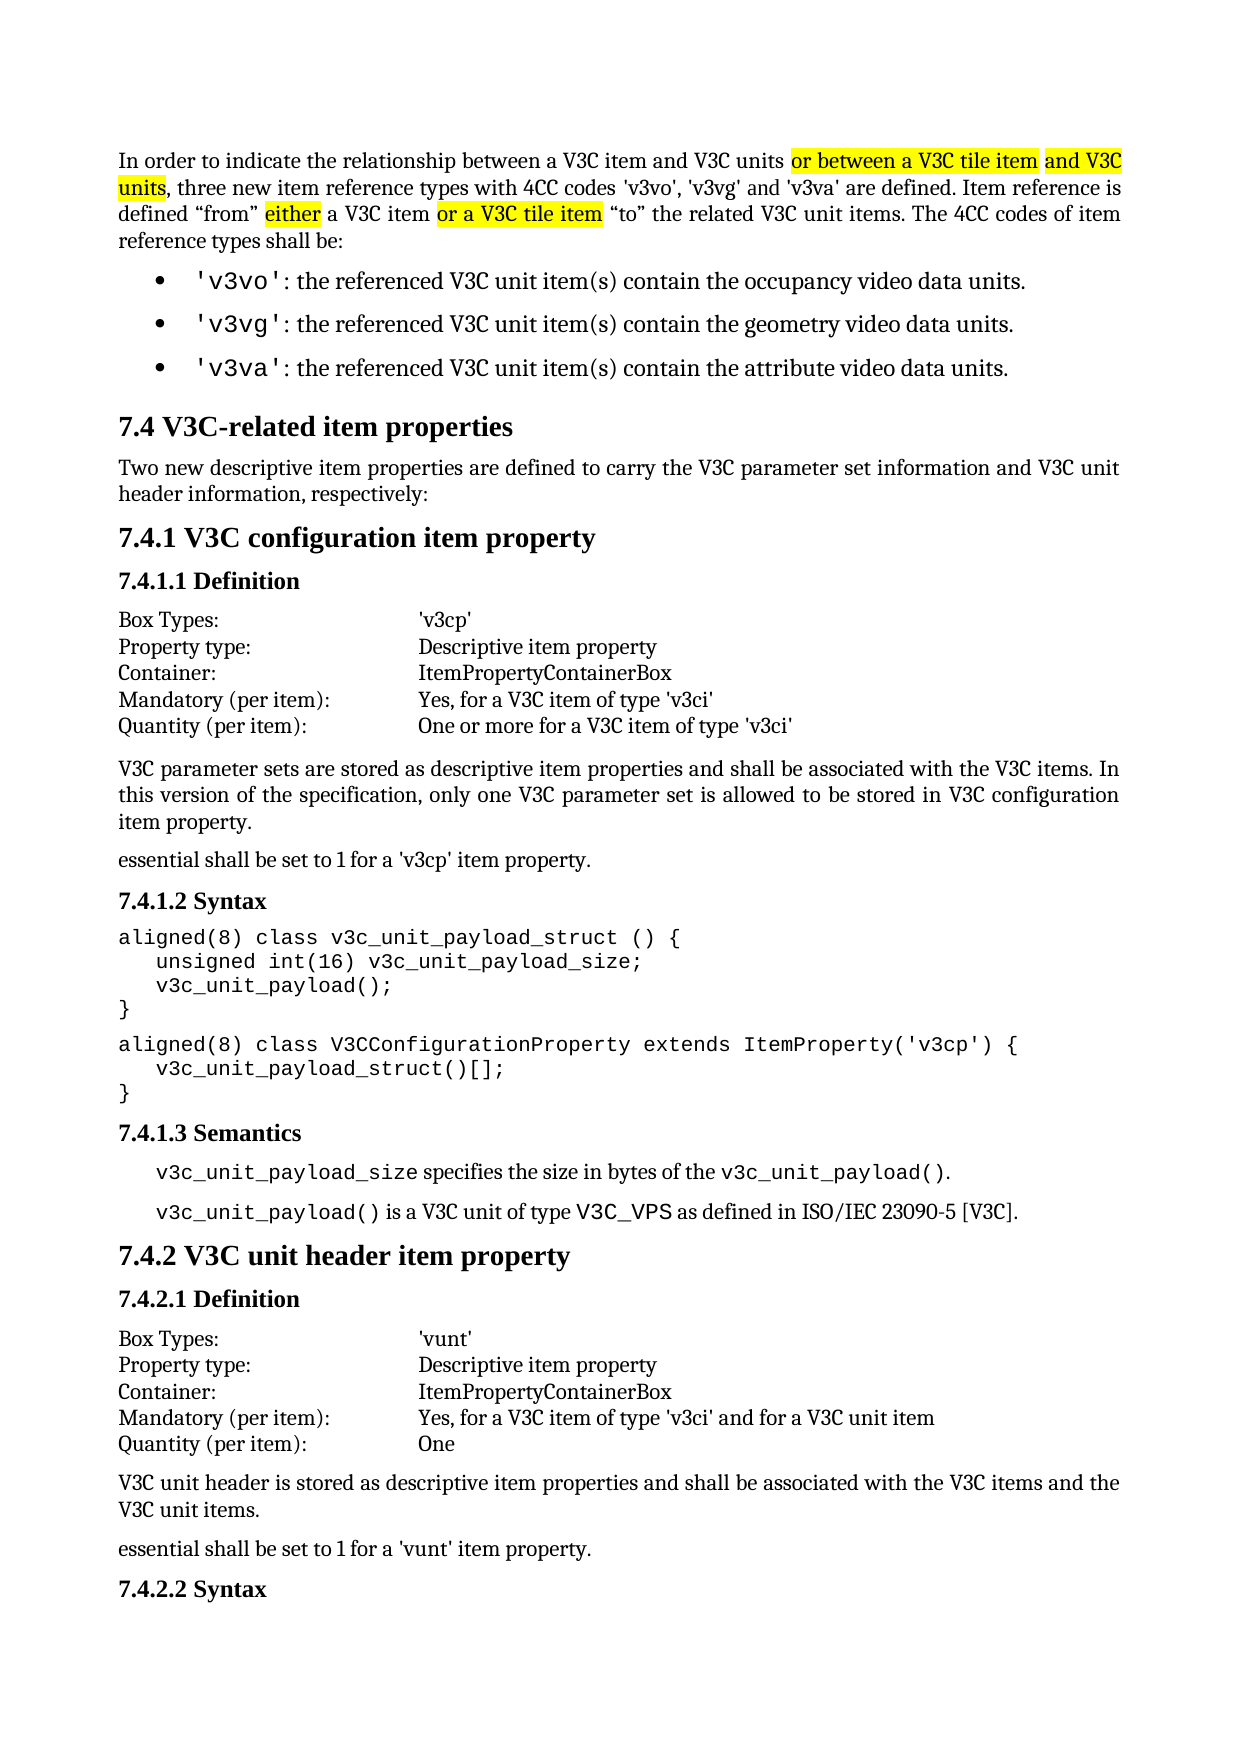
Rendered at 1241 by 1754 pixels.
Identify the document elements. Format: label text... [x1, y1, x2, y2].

text Box Types: 'v3cp' Property type: Descriptive item property Container: ItemPropertyContainerBox Mandatory (per item): Yes, for a V3C item of type 'v3ci' Quantity (per item): One or more for a V3C item of type 'v3ci' [118, 607, 1122, 739]
text v3c_unit_payload_size specifies the size in bytes of the v3c_unit_payload(). [156, 1159, 1122, 1186]
text essential shall be set to 1 for a 'vunt' item property. [118, 1535, 1122, 1562]
text 7.4.2.2 Syntax [118, 1574, 1122, 1603]
text 7.4.1.2 Syntax [118, 886, 1122, 915]
text aligned(8) class V3CConfigurationProperty extends ItemProperty('v3cp') { v3c_unit_payload_struct()[]; } [118, 1034, 1122, 1105]
text Two new descriptive item properties are defined to carry the V3C parameter set information and V3C unit header information, respectively: [118, 455, 1122, 507]
list 'v3va': the referenced V3C unit item(s) contain the attribute video data units. [156, 353, 1122, 384]
text 7.4.2 V3C unit header item property [118, 1238, 1122, 1272]
text In order to indicate the relationship between a V3C item and V3C units or between a V3C tile item and V3C units, three new item reference types with 4CC codes 'v3vo', 'v3vg' and 'v3va' are defined. Item reference is defined “from” either a V3C item or a V3C tile item “to” the related V3C unit items. The 4CC codes of item reference types shall be: [118, 148, 1122, 254]
list 'v3vo': the referenced V3C unit item(s) contain the occupancy video data units. [156, 266, 1122, 297]
text v3c_unit_payload() is a V3C unit of type V3C_VPS as defined in ISO/IEC 23090-5 [V3C]. [156, 1198, 1122, 1226]
text 7.4 V3C-related item properties [118, 409, 1122, 442]
list 'v3vg': the referenced V3C unit item(s) contain the geometry video data units. [156, 309, 1122, 340]
text Box Types: 'vunt' Property type: Descriptive item property Container: ItemPropertyContainerBox Mandatory (per item): Yes, for a V3C item of type 'v3ci' and for a V3C unit item Quantity (per item): One [118, 1326, 1122, 1458]
text 7.4.1.3 Semantics [118, 1118, 1122, 1147]
text 7.4.1.1 Definition [118, 566, 1122, 595]
text essential shall be set to 1 for a 'v3cp' item property. [118, 847, 1122, 874]
text 7.4.2.1 Definition [118, 1284, 1122, 1313]
text V3C unit header is stored as descriptive item properties and shall be associated with the V3C items and the V3C unit items. [118, 1470, 1122, 1523]
text aligned(8) class v3c_unit_payload_struct () { unsigned int(16) v3c_unit_payload_size; v3c_unit_payload(); } [118, 927, 1122, 1022]
text 7.4.1 V3C configuration item property [118, 520, 1122, 553]
text V3C parameter sets are stored as descriptive item properties and shall be associated with the V3C items. In this version of the specification, only one V3C parameter set is allowed to be stored in V3C configuration item property. [118, 756, 1122, 835]
